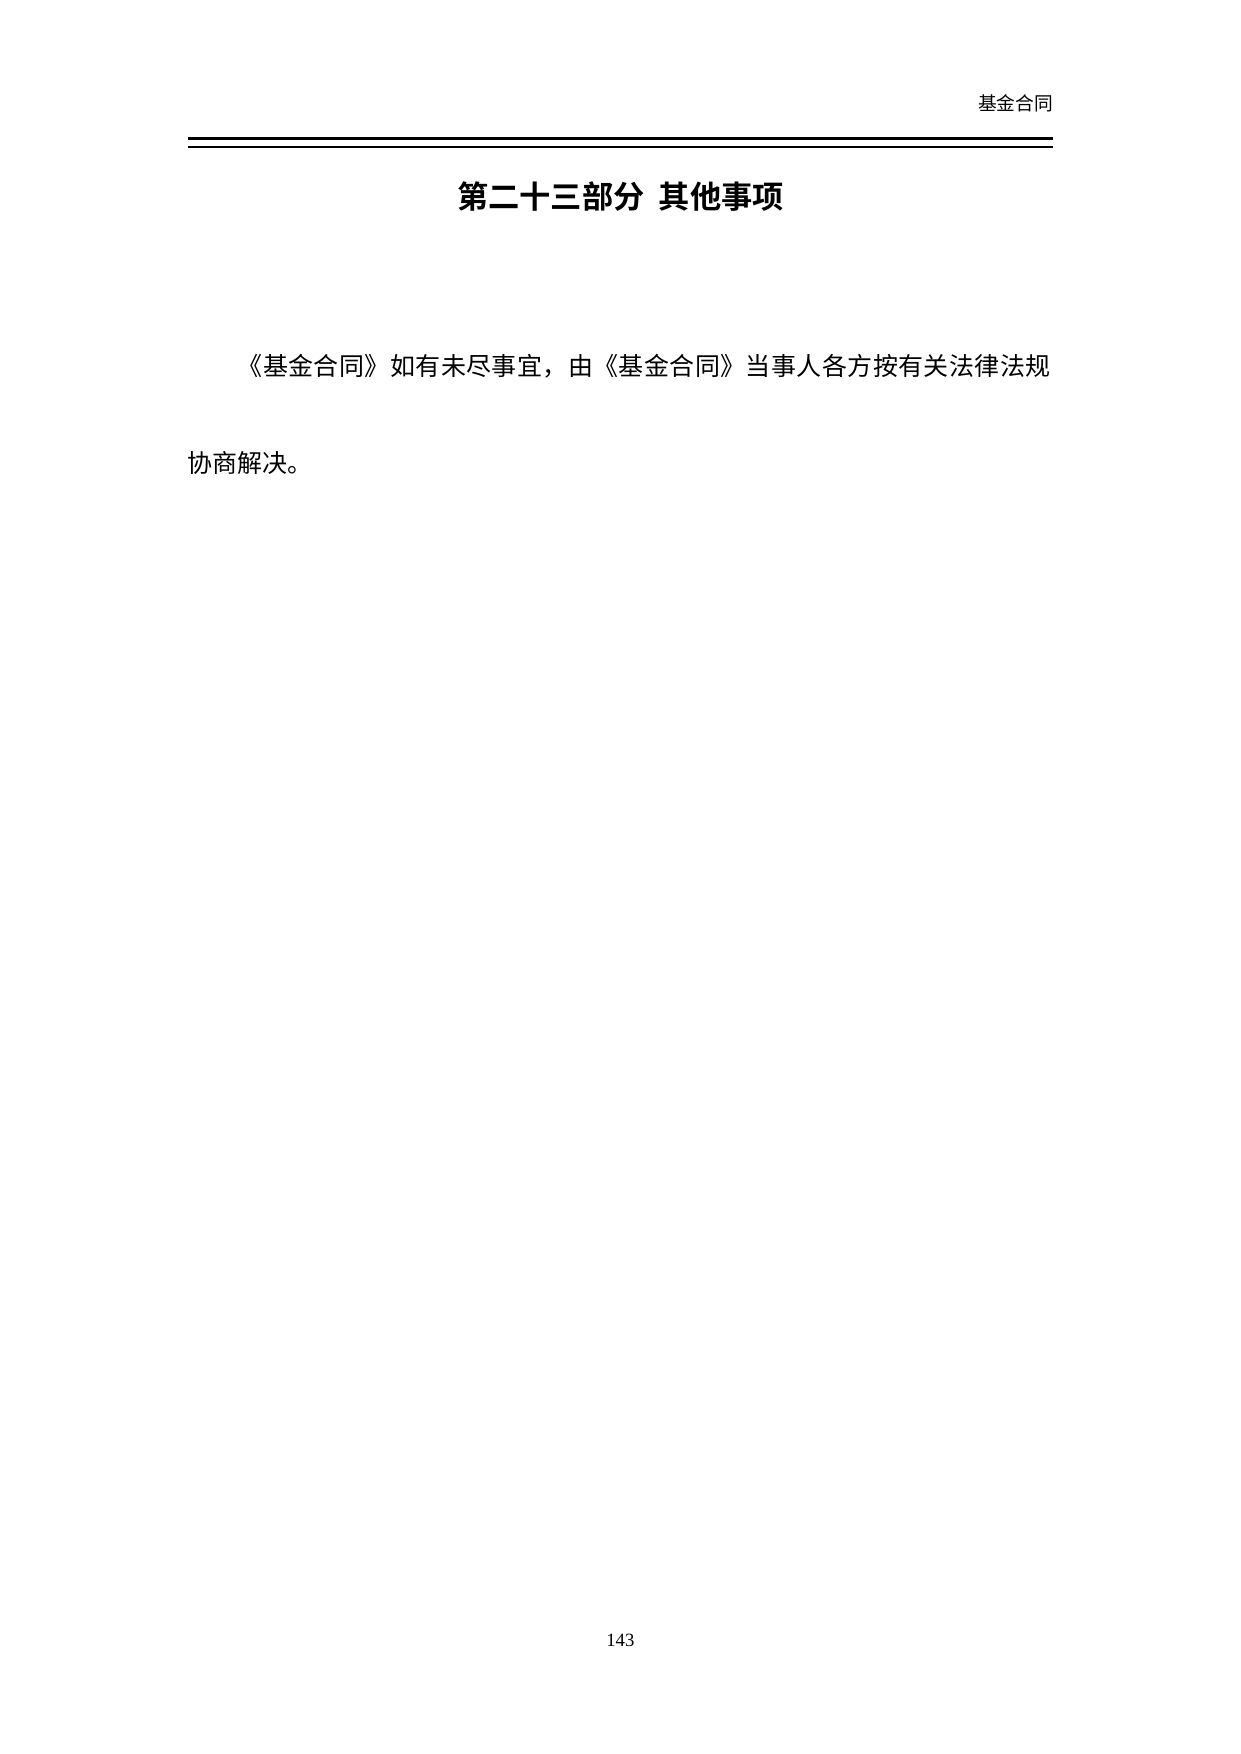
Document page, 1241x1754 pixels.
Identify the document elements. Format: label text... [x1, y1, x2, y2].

text 《基金合同》如有未尽事宜，由《基金合同》当事人各方按有关法律法规协商解决。 [187, 332, 1053, 494]
subtitle 第二十三部分 其他事项 [187, 162, 1053, 227]
